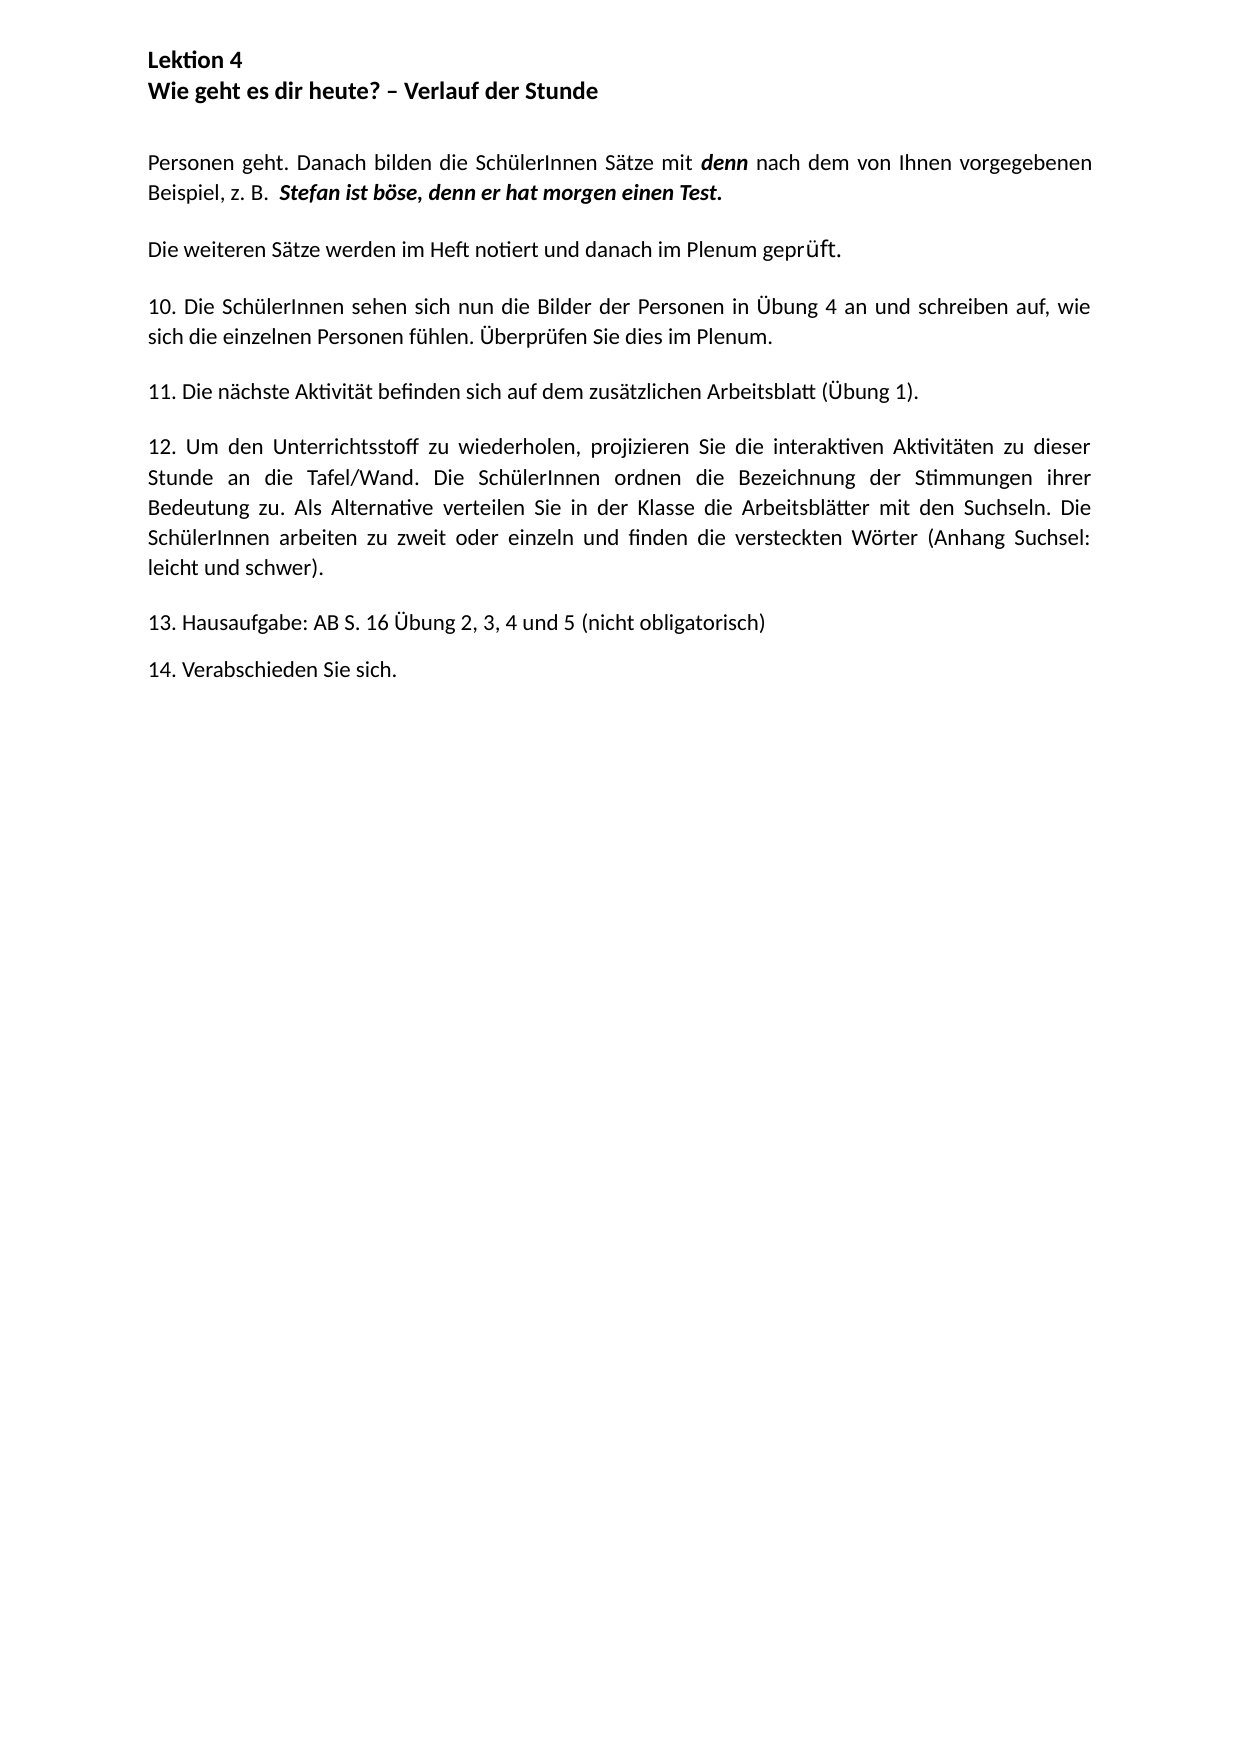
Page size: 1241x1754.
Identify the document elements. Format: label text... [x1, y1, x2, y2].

text 11. Die nächste Aktivität befinden sich auf dem zusätzlichen Arbeitsblatt (Übung 1). [148, 377, 1093, 405]
text 14. Verabschieden Sie sich. [148, 655, 1093, 683]
text Die weiteren Sätze werden im Heft notiert und danach im Plenum geprüft. [148, 233, 1093, 264]
text 12. Um den Unterrichtsstoff zu wiederholen, projizieren Sie die interaktiven Aktivitäten zu dieser Stunde an die Tafel/Wand. Die SchülerInnen ordnen die Bezeichnung der Stimmungen ihrer Bedeutung zu. Als Alternative verteilen Sie in der Klasse die Arbeitsblätter mit den Suchseln. Die SchülerInnen arbeiten zu zweit oder einzeln und finden die versteckten Wörter (Anhang Suchsel: leicht und schwer). [148, 432, 1093, 581]
text 10. Die SchülerInnen sehen sich nun die Bilder der Personen in Übung 4 an und schreiben auf, wie sich die einzelnen Personen fühlen. Überprüfen Sie dies im Plenum. [148, 292, 1093, 350]
text 13. Hausaufgabe: AB S. 16 Übung 2, 3, 4 und 5 (nicht obligatorisch) [148, 608, 1093, 636]
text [148, 148, 1093, 206]
